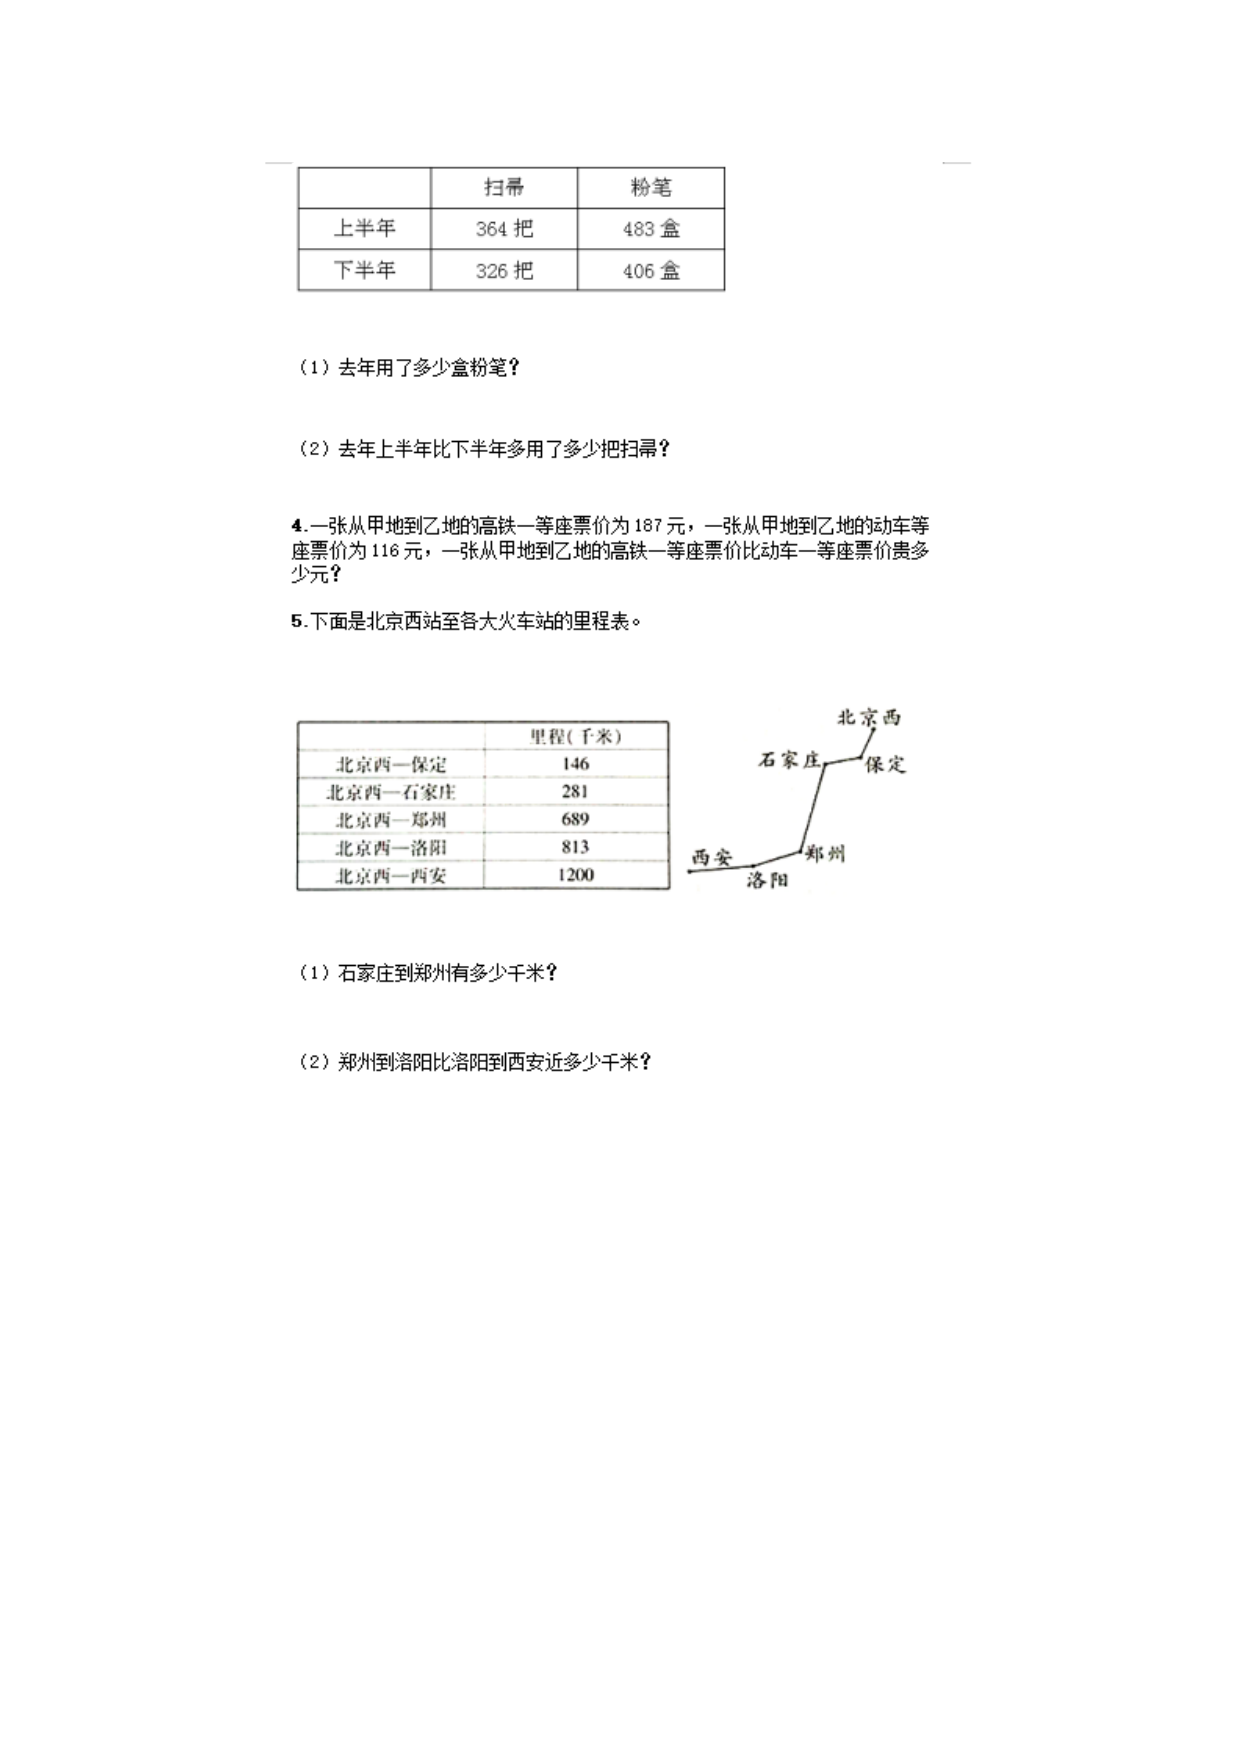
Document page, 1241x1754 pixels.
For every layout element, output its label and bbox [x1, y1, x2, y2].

picture [239, 162, 1001, 1087]
